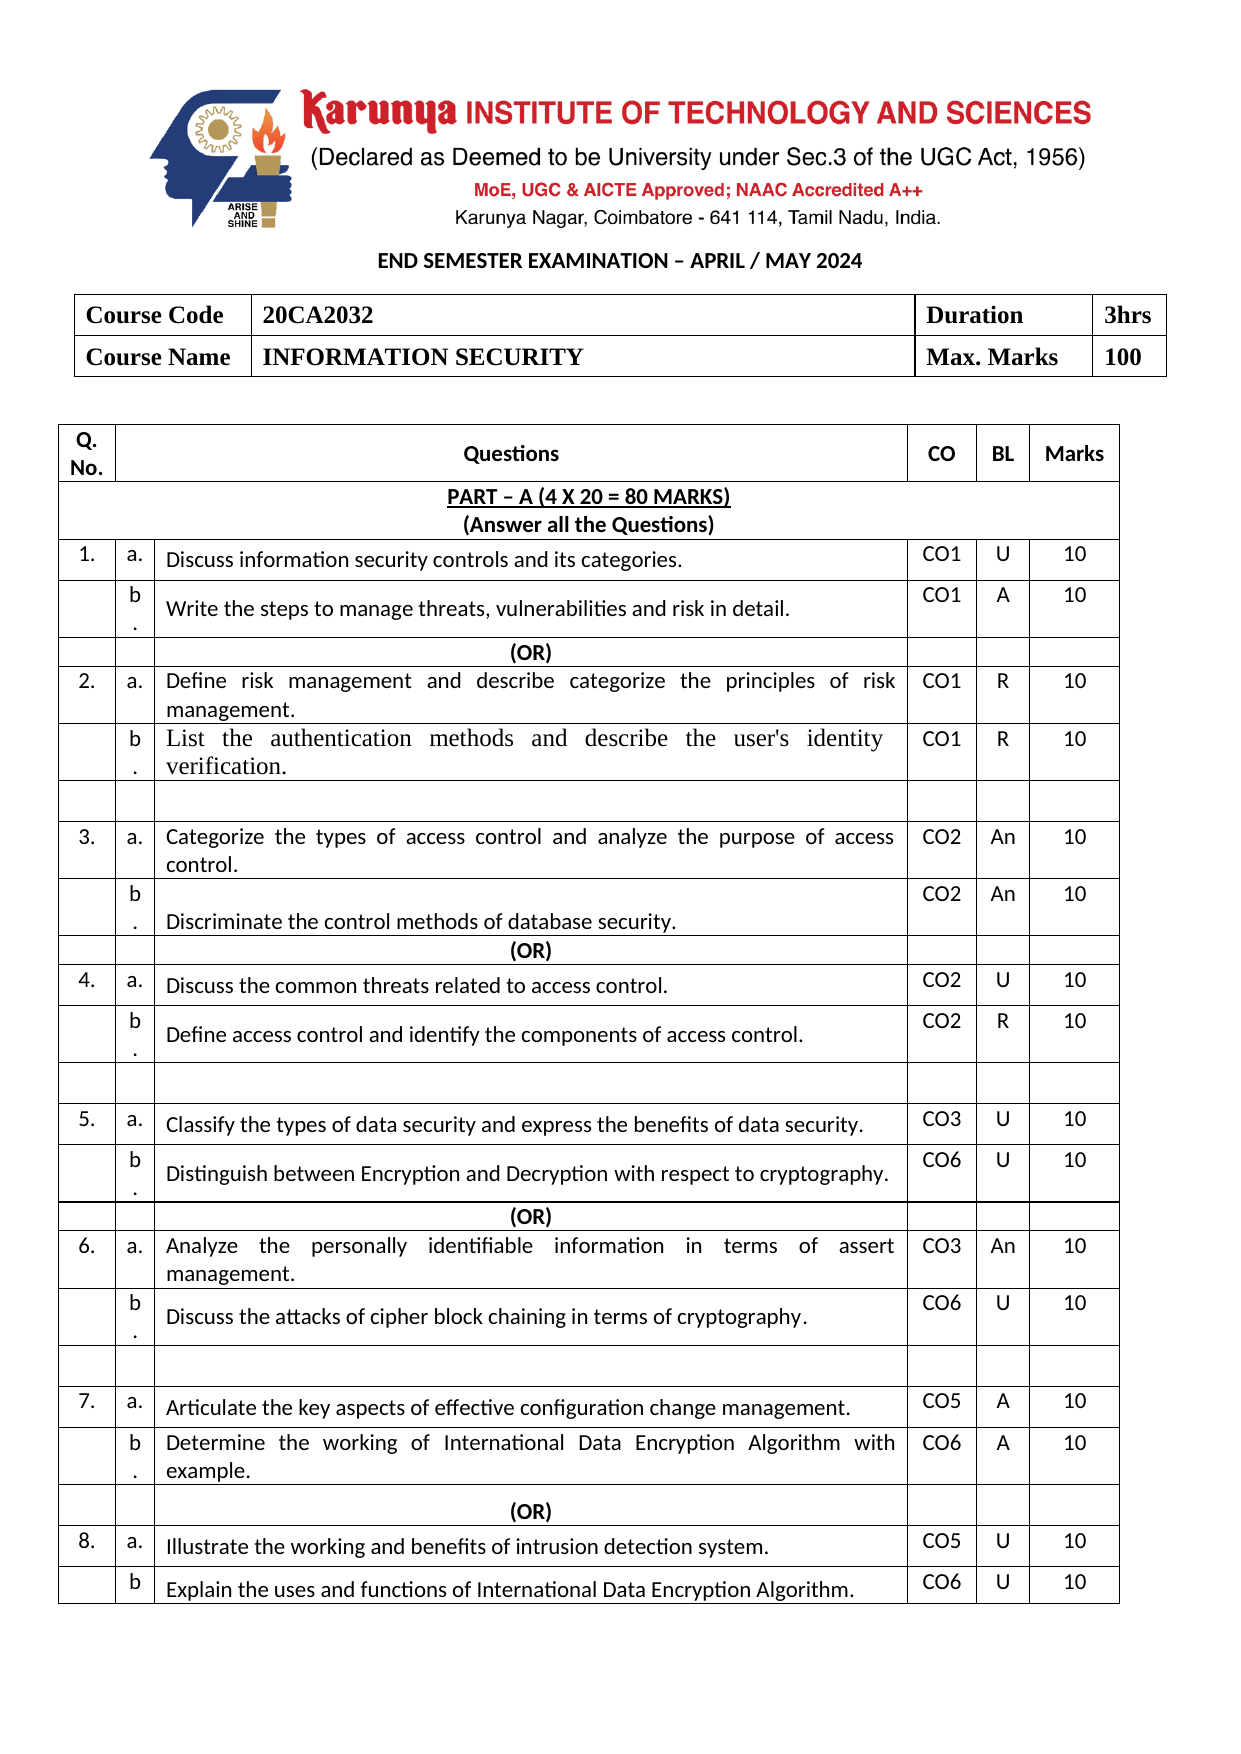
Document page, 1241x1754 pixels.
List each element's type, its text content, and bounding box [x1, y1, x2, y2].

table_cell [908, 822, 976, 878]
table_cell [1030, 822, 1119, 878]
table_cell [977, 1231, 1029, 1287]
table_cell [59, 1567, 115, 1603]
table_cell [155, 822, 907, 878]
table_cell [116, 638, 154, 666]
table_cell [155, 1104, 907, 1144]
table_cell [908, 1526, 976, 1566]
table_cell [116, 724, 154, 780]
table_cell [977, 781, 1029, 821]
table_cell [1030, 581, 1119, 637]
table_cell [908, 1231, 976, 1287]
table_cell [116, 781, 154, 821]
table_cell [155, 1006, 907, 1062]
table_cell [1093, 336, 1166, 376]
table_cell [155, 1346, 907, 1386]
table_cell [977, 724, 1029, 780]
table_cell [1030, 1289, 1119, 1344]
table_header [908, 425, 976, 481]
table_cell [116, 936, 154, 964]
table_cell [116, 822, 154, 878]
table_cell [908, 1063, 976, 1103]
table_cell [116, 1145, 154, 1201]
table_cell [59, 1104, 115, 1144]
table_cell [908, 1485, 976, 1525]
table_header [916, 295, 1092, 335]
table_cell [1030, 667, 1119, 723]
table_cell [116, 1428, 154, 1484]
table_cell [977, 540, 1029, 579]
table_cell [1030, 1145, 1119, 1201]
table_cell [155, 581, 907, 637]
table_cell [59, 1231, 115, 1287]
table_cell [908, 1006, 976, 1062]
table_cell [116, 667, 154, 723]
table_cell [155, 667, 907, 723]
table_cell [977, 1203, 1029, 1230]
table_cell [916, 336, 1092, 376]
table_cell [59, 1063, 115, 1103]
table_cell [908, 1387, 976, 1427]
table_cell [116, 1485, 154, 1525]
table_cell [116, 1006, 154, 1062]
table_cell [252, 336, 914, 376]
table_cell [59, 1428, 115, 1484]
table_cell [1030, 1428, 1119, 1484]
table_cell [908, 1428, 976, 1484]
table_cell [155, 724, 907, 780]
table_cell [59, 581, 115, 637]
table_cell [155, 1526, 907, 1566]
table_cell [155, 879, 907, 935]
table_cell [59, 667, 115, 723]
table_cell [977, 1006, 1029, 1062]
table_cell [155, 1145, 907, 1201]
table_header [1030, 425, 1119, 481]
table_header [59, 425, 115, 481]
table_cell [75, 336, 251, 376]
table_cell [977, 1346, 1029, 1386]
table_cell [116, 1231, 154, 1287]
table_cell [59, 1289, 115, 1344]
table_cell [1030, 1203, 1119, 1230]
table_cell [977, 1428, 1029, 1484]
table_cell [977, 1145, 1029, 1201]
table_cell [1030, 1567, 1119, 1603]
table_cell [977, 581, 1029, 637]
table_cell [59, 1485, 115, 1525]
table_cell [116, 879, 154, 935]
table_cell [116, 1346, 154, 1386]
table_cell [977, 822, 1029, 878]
text END SEMESTER EXAMINATION – APRIL / MAY 2024 [90, 247, 1150, 274]
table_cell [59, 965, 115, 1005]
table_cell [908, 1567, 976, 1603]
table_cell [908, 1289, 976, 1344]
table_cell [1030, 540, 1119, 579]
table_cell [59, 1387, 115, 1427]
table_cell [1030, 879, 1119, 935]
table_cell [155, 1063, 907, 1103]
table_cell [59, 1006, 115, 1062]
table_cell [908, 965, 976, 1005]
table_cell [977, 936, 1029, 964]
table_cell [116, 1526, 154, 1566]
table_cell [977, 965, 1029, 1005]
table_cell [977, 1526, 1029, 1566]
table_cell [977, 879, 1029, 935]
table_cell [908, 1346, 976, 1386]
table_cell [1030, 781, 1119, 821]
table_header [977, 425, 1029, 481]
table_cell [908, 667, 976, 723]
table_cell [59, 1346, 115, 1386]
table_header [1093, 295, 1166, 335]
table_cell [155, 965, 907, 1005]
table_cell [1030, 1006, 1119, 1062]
picture [149, 89, 1091, 228]
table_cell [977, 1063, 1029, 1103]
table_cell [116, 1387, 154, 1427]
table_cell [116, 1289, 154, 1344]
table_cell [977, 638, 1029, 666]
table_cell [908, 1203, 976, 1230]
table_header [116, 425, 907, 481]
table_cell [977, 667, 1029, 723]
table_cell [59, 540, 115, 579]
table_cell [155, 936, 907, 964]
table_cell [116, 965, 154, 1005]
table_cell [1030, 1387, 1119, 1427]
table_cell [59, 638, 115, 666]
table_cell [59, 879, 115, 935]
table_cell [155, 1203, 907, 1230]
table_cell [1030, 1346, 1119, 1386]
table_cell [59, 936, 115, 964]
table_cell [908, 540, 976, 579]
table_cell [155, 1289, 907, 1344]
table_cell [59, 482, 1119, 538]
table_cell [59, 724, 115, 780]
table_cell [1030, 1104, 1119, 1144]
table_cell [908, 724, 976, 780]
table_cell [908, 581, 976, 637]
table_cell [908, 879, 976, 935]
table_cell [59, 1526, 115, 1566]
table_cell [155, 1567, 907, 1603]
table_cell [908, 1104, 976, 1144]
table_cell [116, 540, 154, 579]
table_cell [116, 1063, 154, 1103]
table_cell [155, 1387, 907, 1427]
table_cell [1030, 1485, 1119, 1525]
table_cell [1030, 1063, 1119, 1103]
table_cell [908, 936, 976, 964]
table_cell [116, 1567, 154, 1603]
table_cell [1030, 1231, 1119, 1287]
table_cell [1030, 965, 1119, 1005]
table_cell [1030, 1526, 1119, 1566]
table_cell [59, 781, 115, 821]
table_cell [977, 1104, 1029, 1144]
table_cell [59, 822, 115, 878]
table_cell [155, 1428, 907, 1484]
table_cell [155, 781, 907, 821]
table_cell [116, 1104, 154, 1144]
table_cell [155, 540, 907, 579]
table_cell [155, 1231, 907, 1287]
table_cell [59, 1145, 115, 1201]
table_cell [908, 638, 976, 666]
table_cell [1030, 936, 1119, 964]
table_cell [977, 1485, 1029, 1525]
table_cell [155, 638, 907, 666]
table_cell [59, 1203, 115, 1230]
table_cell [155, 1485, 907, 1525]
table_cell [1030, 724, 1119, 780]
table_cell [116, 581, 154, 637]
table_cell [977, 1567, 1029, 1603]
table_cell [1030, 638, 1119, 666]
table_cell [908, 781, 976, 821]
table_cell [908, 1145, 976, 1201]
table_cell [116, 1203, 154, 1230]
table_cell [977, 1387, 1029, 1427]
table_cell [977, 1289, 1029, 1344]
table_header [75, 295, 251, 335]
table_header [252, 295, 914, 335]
